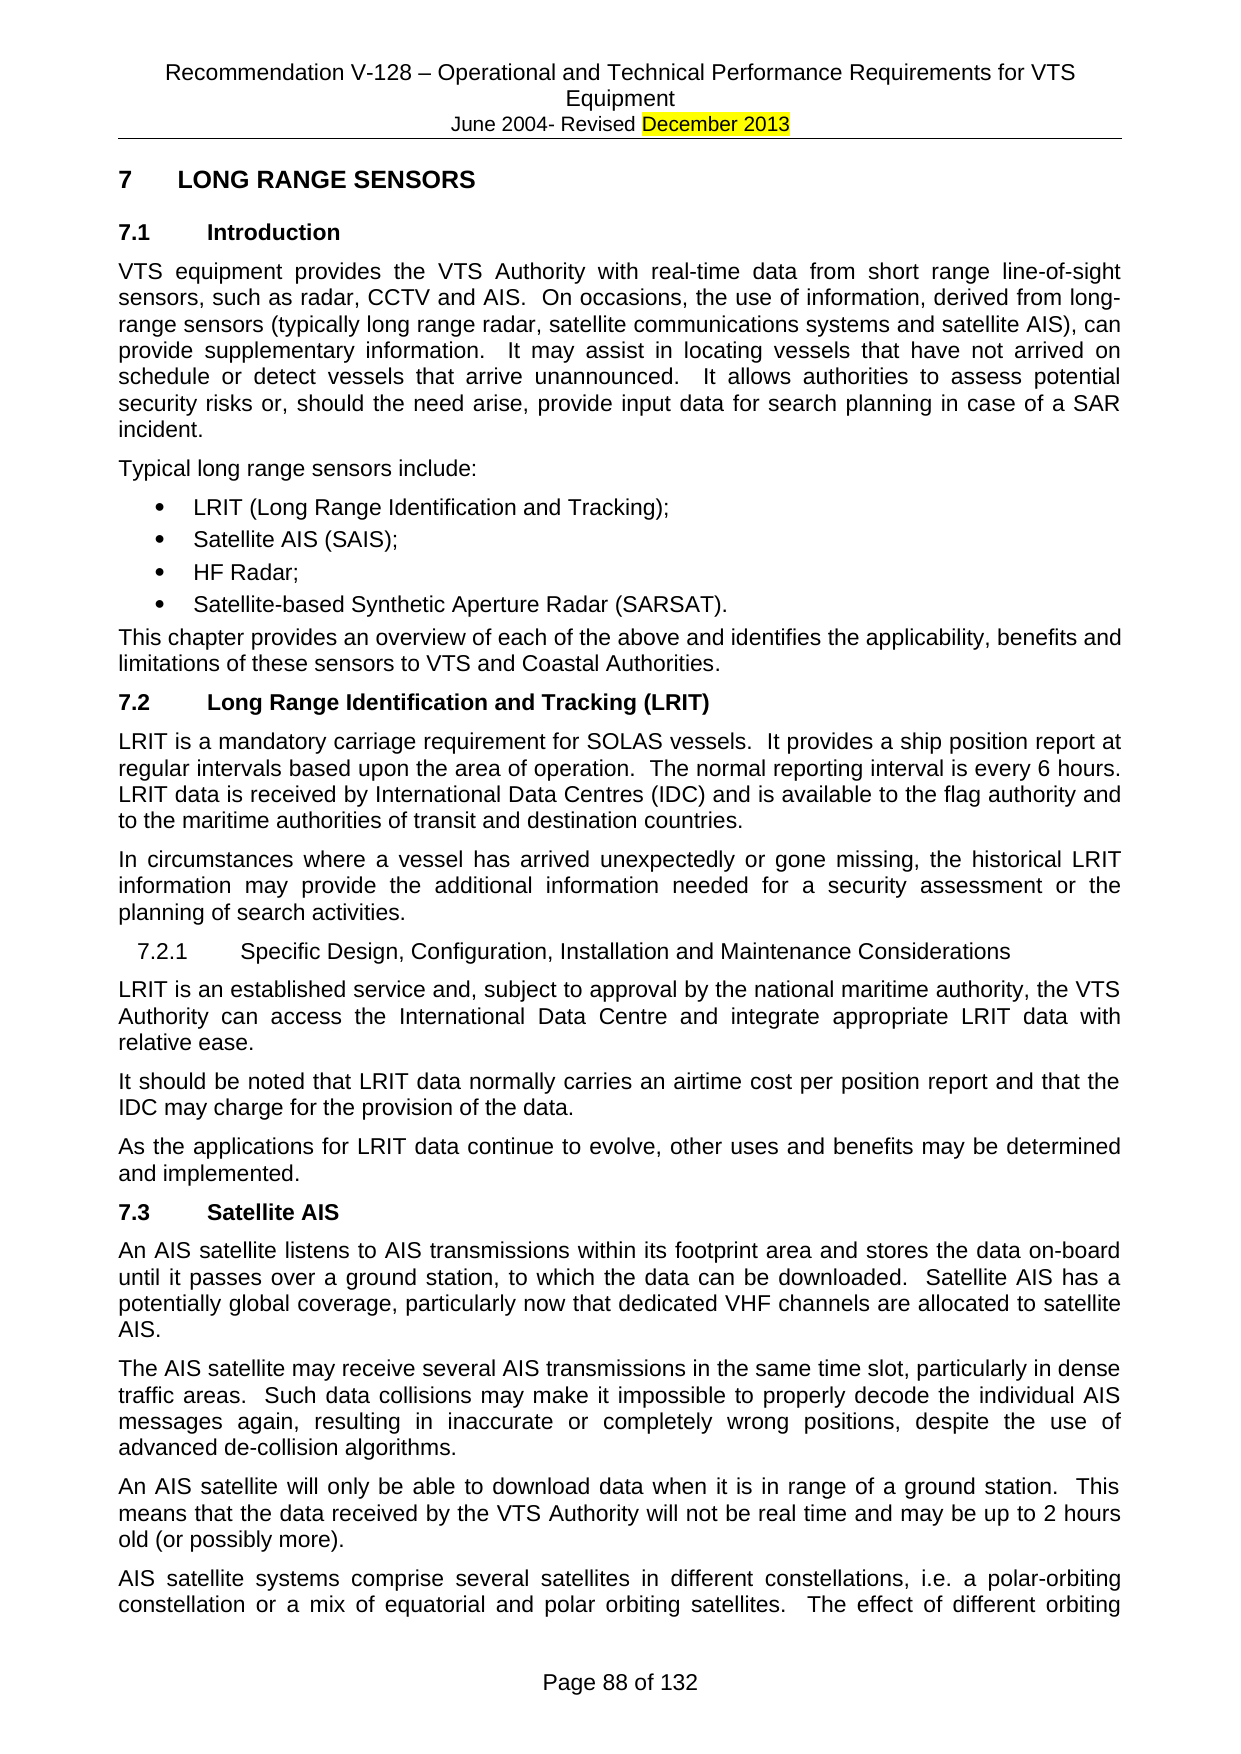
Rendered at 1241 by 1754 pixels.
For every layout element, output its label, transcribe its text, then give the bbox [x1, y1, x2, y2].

text Typical long range sensors include: [118, 455, 1122, 481]
subtitle Long Range sensors [118, 165, 1122, 194]
text The AIS satellite may receive several AIS transmissions in the same time slot, particularly in dense traffic areas. Such data collisions may make it impossible to properly decode the individual AIS messages again, resulting in inaccurate or completely wrong positions, despite the use of advanced de-collision algorithms. [118, 1355, 1122, 1461]
subtitle Satellite AIS [118, 1198, 1122, 1225]
text VTS equipment provides the VTS Authority with real-time data from short range line-of-sight sensors, such as radar, CCTV and AIS. On occasions, the use of information, derived from long-range sensors (typically long range radar, satellite communications systems and satellite AIS), can provide supplementary information. It may assist in locating vessels that have not arrived on schedule or detect vessels that arrive unannounced. It allows authorities to assess potential security risks or, should the need arise, provide input data for search planning in case of a SAR incident. [118, 258, 1122, 442]
subtitle Specific Design, Configuration, Installation and Maintenance Considerations [137, 938, 1122, 964]
text LRIT is an established service and, subject to approval by the national maritime authority, the VTS Authority can access the International Data Centre and integrate appropriate LRIT data with relative ease. [118, 976, 1122, 1056]
text It should be noted that LRIT data normally carries an airtime cost per position report and that the IDC may charge for the provision of the data. [118, 1068, 1122, 1121]
text Satellite-based Synthetic Aperture Radar (SARSAT). [156, 591, 1122, 618]
text An AIS satellite will only be able to download data when it is in range of a ground station. This means that the data received by the VTS Authority will not be real time and may be up to 2 hours old (or possibly more). [118, 1473, 1122, 1552]
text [118, 1565, 1122, 1617]
subtitle Introduction [118, 219, 1122, 245]
text This chapter provides an overview of each of the above and identifies the applicability, benefits and limitations of these sensors to VTS and Coastal Authorities. [118, 624, 1122, 677]
subtitle Long Range Identification and Tracking (LRIT) [118, 689, 1122, 716]
text An AIS satellite listens to AIS transmissions within its footprint area and stores the data on-board until it passes over a ground station, to which the data can be downloaded. Satellite AIS has a potentially global coverage, particularly now that dedicated VHF channels are allocated to satellite AIS. [118, 1237, 1122, 1343]
text As the applications for LRIT data continue to evolve, other uses and benefits may be determined and implemented. [118, 1133, 1122, 1186]
text In circumstances where a vessel has arrived unexpectedly or gone missing, the historical LRIT information may provide the additional information needed for a security assessment or the planning of search activities. [118, 846, 1122, 925]
text HF Radar; [156, 559, 1122, 585]
text Satellite AIS (SAIS); [156, 526, 1122, 553]
text LRIT (Long Range Identification and Tracking); [156, 494, 1122, 520]
text LRIT is a mandatory carriage requirement for SOLAS vessels. It provides a ship position report at regular intervals based upon the area of operation. The normal reporting interval is every 6 hours. LRIT data is received by International Data Centres (IDC) and is available to the flag authority and to the maritime authorities of transit and destination countries. [118, 728, 1122, 833]
